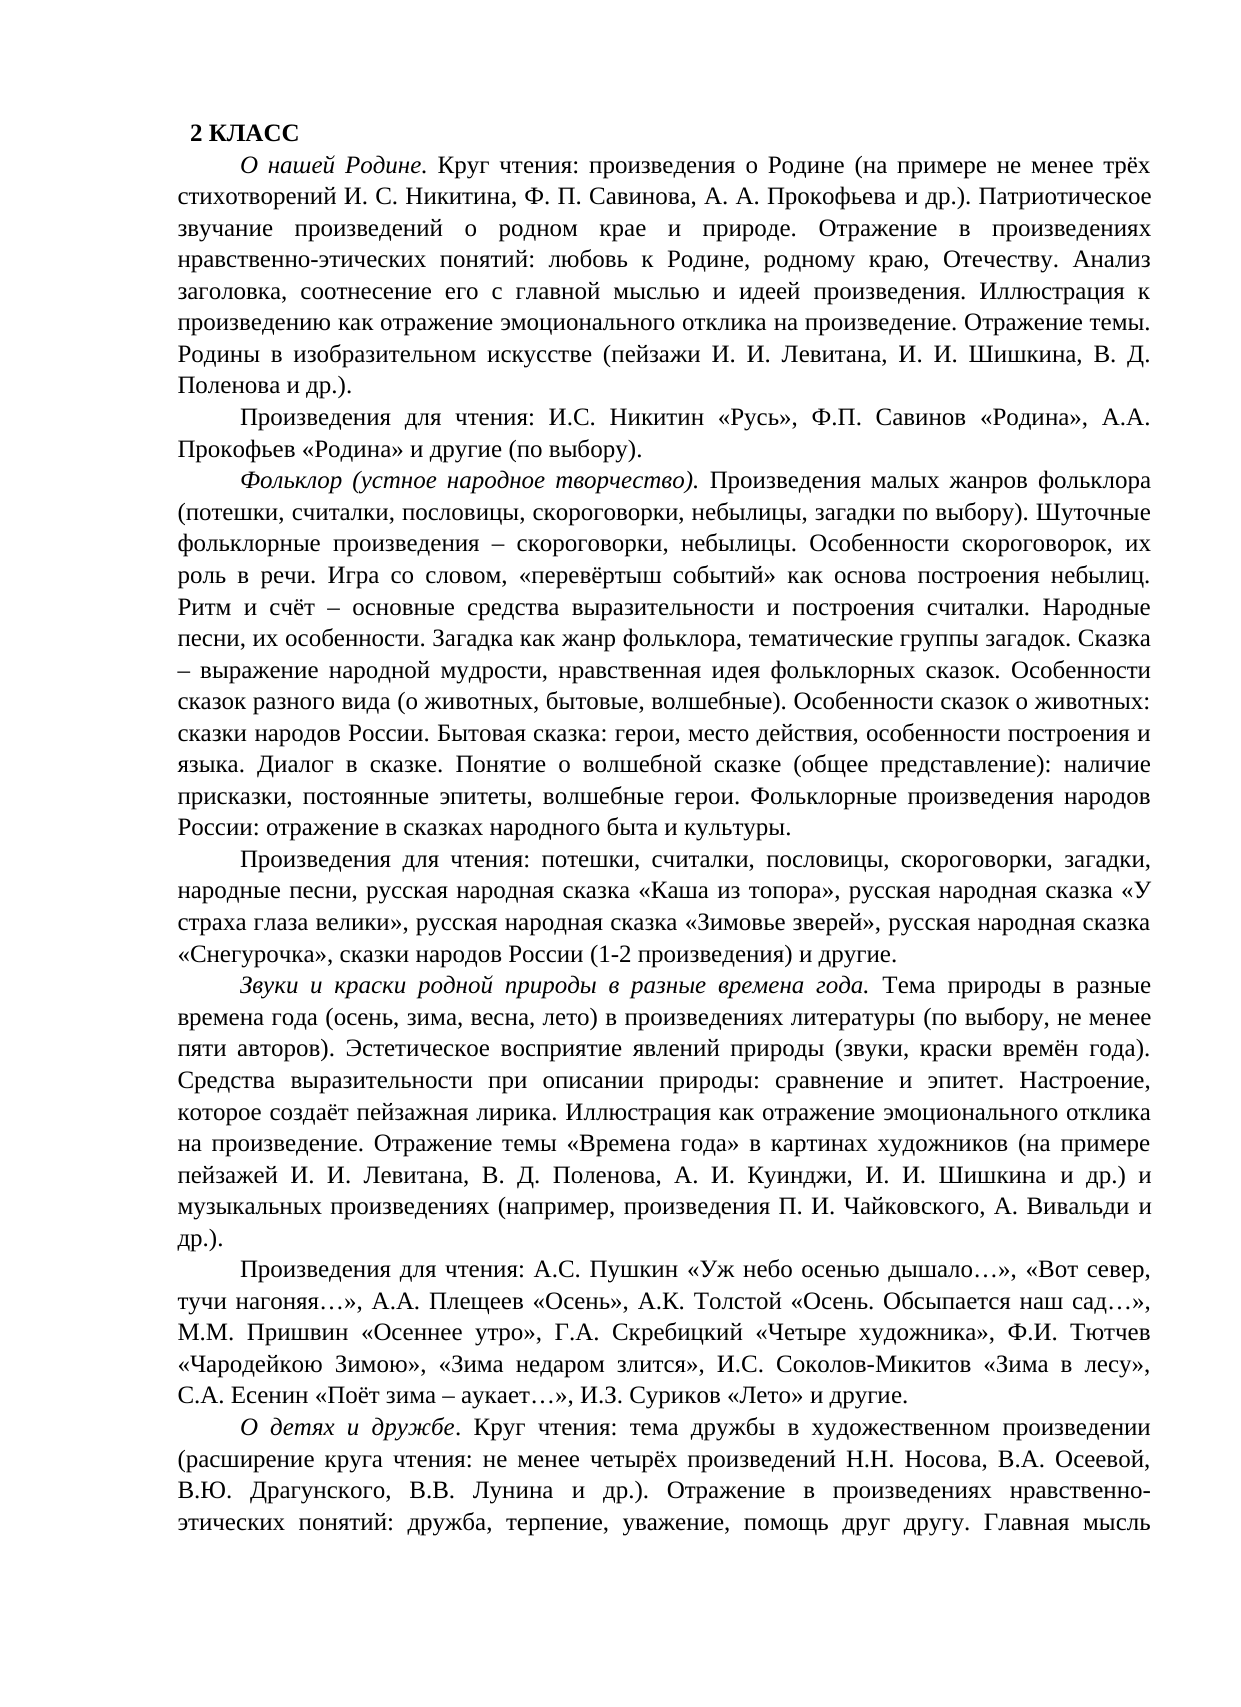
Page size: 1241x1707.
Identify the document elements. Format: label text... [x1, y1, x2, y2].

text Произведения для чтения: А.С. Пушкин «Уж небо осенью дышало…», «Вот север, тучи нагоняя…», А.А. Плещеев «Осень», А.К. Толстой «Осень. Обсыпается наш сад…», М.М. Пришвин «Осеннее утро», Г.А. Скребицкий «Четыре художника», Ф.И. Тютчев «Чародейкою Зимою», «Зима недаром злится», И.С. Соколов-Микитов «Зима в лесу», С.А. Есенин «Поёт зима – аукает…», И.З. Суриков «Лето» ‌и другие‌. [177, 1254, 1152, 1409]
text Произведения для чтения: потешки, считалки, пословицы, скороговорки, загадки, народные песни, русская народная сказка «Каша из топора», русская народная сказка «У страха глаза велики», русская народная сказка «Зимовье зверей», русская народная сказка «Снегурочка», сказки народов России ‌(1-2 произведения) и другие.‌ [177, 844, 1152, 967]
text Фольклор (устное народное творчество). Произведения малых жанров фольклора (потешки, считалки, пословицы, скороговорки, небылицы, загадки по выбору). Шуточные фольклорные произведения – скороговорки, небылицы. Особенности скороговорок, их роль в речи. Игра со словом, «перевёртыш событий» как основа построения небылиц. Ритм и счёт – основные средства выразительности и построения считалки. Народные песни, их особенности. Загадка как жанр фольклора, тематические группы загадок. Сказка – выражение народной мудрости, нравственная идея фольклорных сказок. Особенности сказок разного вида (о животных, бытовые, волшебные). Особенности сказок о животных: сказки народов России. Бытовая сказка: герои, место действия, особенности построения и языка. Диалог в сказке. Понятие о волшебной сказке (общее представление): наличие присказки, постоянные эпитеты, волшебные герои. Фольклорные произведения народов России: отражение в сказках народного быта и культуры. [177, 465, 1152, 841]
text 2 КЛАСС [190, 118, 1152, 147]
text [177, 1412, 1152, 1536]
text Произведения для чтения: И.С. Никитин «Русь», Ф.П. Савинов «Родина», А.А. Прокофьев «Родина» ‌и другие (по выбору)‌. [177, 402, 1152, 462]
text О нашей Родине. Круг чтения: произведения о Родине (на примере не менее трёх стихотворений И. С. Никитина, Ф. П. Савинова, А. А. Прокофьева ‌и др.‌). Патриотическое звучание произведений о родном крае и природе. Отражение в произведениях нравственно-этических понятий: любовь к Родине, родному краю, Отечеству. Анализ заголовка, соотнесение его с главной мыслью и идеей произведения. Иллюстрация к произведению как отражение эмоционального отклика на произведение. Отражение темы. Родины в изобразительном искусстве (пейзажи И. И. Левитана, И. И. Шишкина, В. Д. Поленова ‌и др.‌). [177, 150, 1152, 399]
text Звуки и краски родной природы в разные времена года. Тема природы в разные времена года (осень, зима, весна, лето) в произведениях литературы ‌(по выбору, не менее пяти авторов)‌. Эстетическое восприятие явлений природы (звуки, краски времён года). Средства выразительности при описании природы: сравнение и эпитет. Настроение, которое создаёт пейзажная лирика. Иллюстрация как отражение эмоционального отклика на произведение. Отражение темы «Времена года» в картинах художников (на примере пейзажей И. И. Левитана, В. Д. Поленова, А. И. Куинджи, И. И. Шишкина ‌и др.‌) и музыкальных произведениях (например, произведения П. И. Чайковского, А. Вивальди ‌и др.‌). [177, 970, 1152, 1252]
